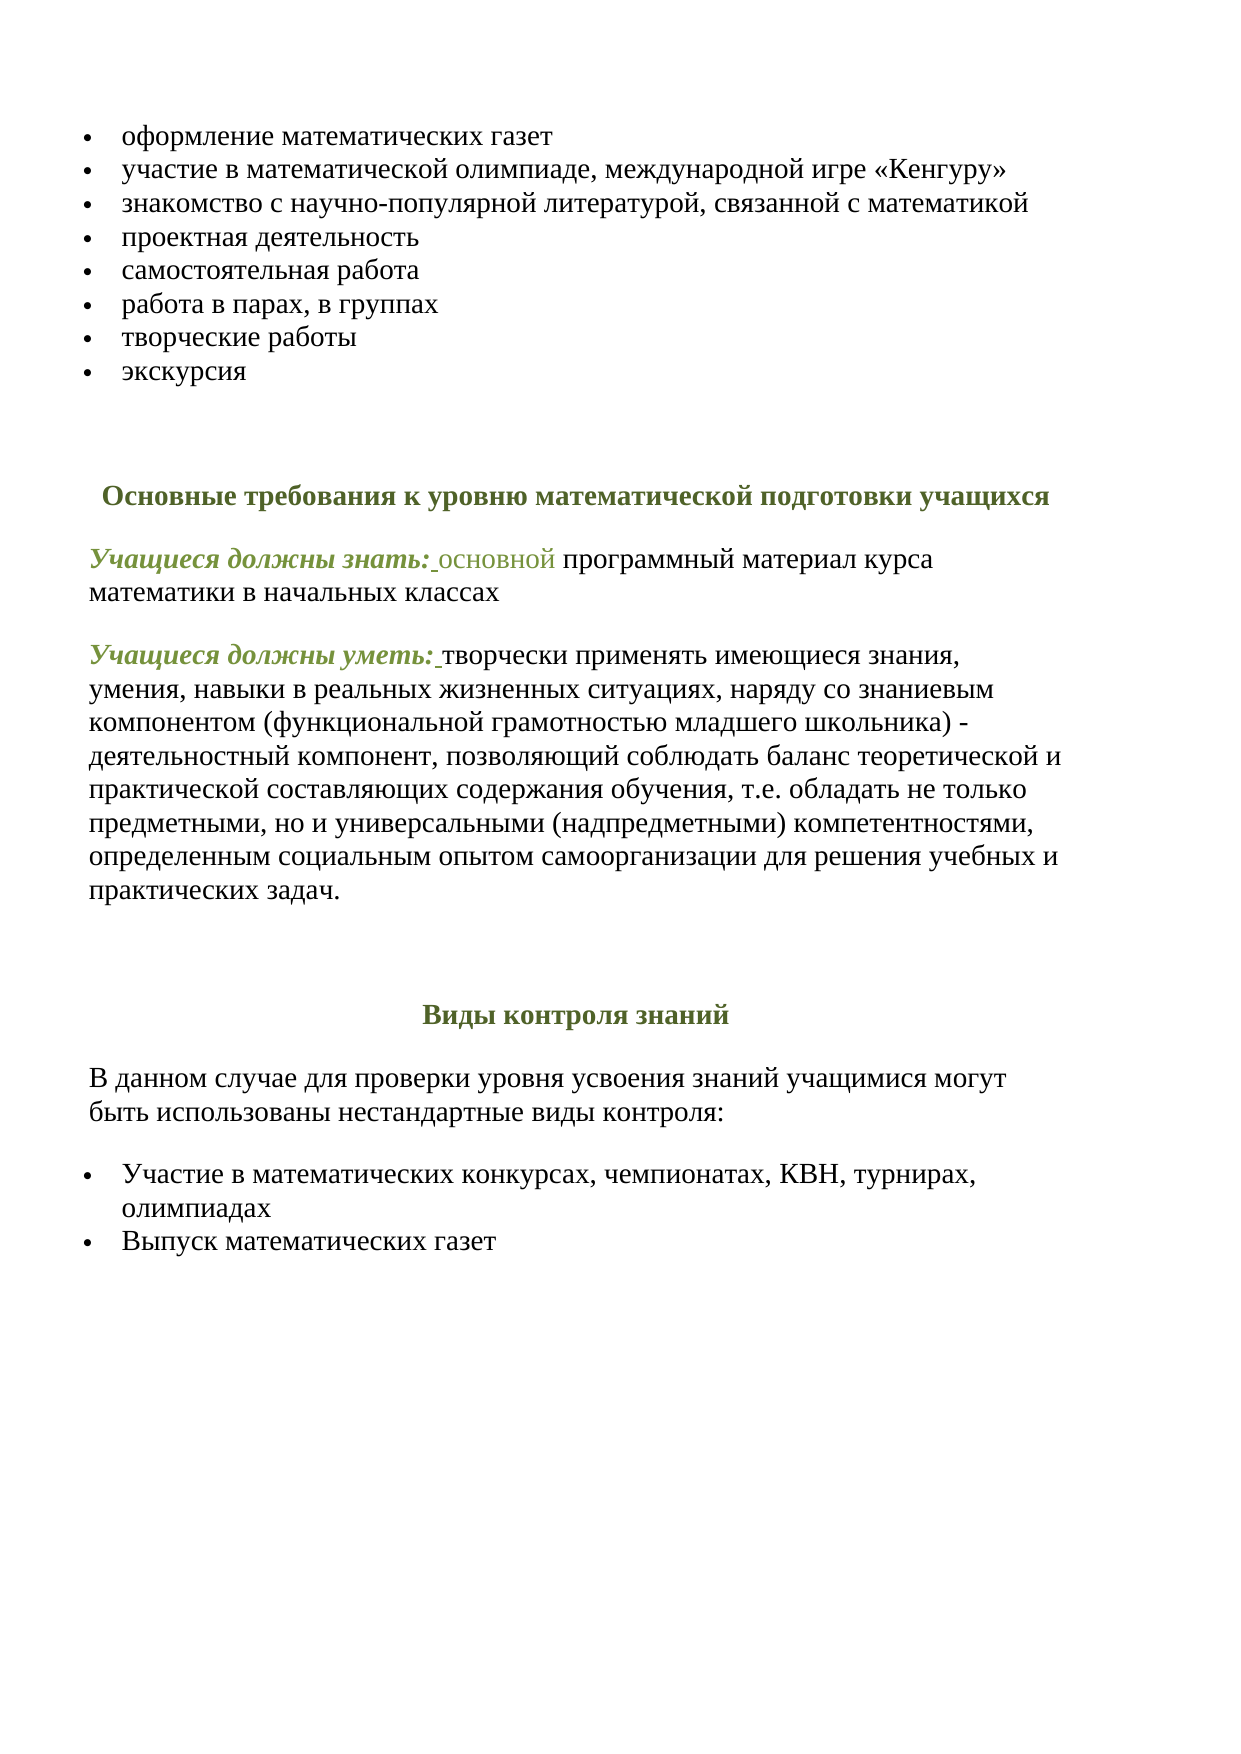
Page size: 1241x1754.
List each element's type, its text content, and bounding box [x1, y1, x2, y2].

list экскурсия [84, 353, 1063, 386]
text В данном случае для проверки уровня усвоения знаний учащимися могут быть использованы нестандартные виды контроля: [88, 1060, 1063, 1127]
list творческие работы [84, 319, 1063, 353]
text Учащиеся должны знать: основной программный материал курса математики в начальных классах [88, 541, 1063, 608]
list оформление математических газет [84, 118, 1063, 152]
text Основные требования к уровню математической подготовки учащихся [88, 478, 1063, 512]
text Учащиеся должны уметь: творчески применять имеющиеся знания, умения, навыки в реальных жизненных ситуациях, наряду со знаниевым компонентом (функциональной грамотностью младшего школьника) - деятельностный компонент, позволяющий соблюдать баланс теоретической и практической составляющих содержания обучения, т.е. обладать не только предметными, но и универсальными (надпредметными) компетентностями, определенным социальным опытом самоорганизации для решения учебных и практических задач. [88, 637, 1063, 906]
text Виды контроля знаний [88, 997, 1063, 1031]
list Выпуск математических газет [84, 1223, 1063, 1257]
list проектная деятельность [84, 219, 1063, 252]
list участие в математической олимпиаде, международной игре «Кенгуру» [84, 152, 1063, 185]
list знакомство с научно-популярной литературой, связанной с математикой [84, 185, 1063, 219]
list самостоятельная работа [84, 252, 1063, 286]
list Участие в математических конкурсах, чемпионатах, КВН, турнирах, олимпиадах [84, 1156, 1063, 1223]
list работа в парах, в группах [84, 286, 1063, 319]
